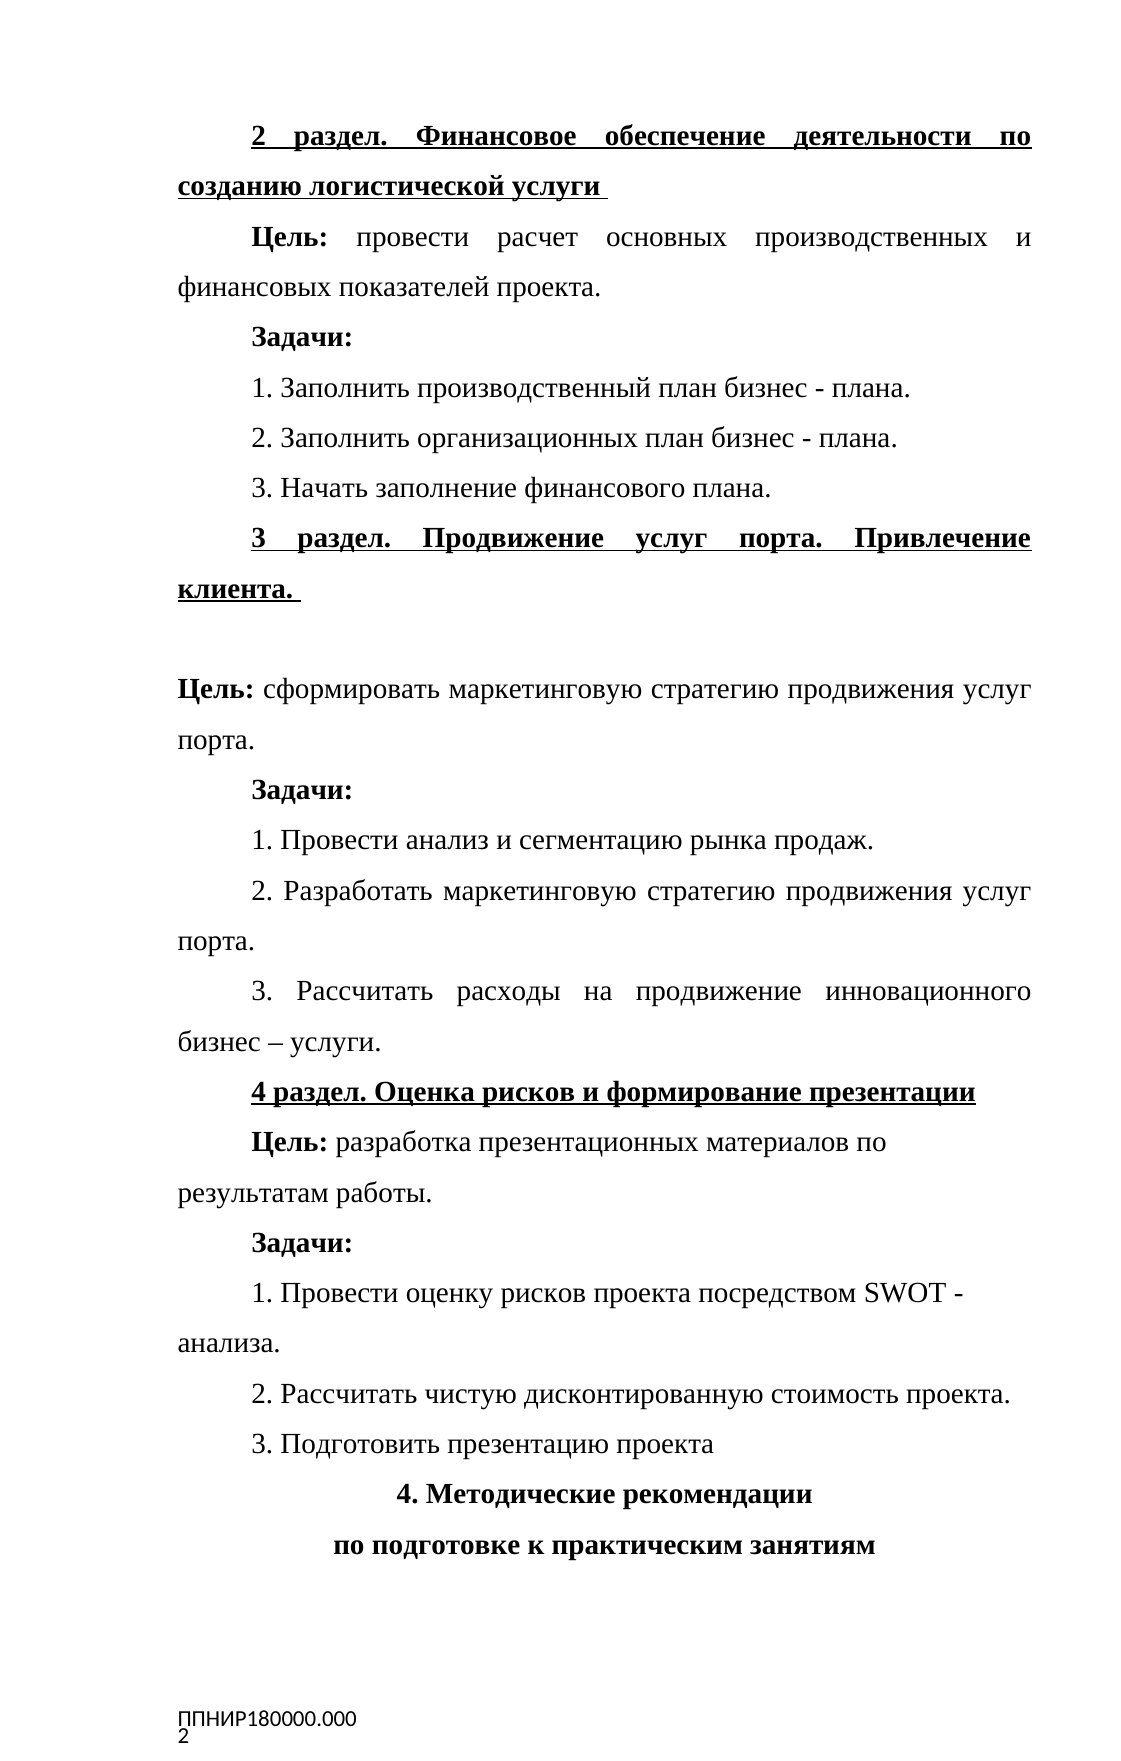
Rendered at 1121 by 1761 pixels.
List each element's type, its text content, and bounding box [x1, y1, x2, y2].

text 3. Подготовить презентацию проекта [177, 1426, 1032, 1460]
text 2. Рассчитать чистую дисконтированную стоимость проекта. [177, 1376, 1032, 1409]
text Задачи: [177, 772, 1032, 806]
text 3. Рассчитать расходы на продвижение инновационного бизнес – услуги. [177, 973, 1032, 1057]
text Задачи: [177, 1225, 1032, 1258]
text 1. Провести оценку рисков проекта посредством SWOT - анализа. [177, 1275, 1032, 1359]
text 4 раздел. Оценка рисков и формирование презентации [177, 1074, 1032, 1108]
text Задачи: [177, 319, 1032, 353]
text Цель: сформировать маркетинговую стратегию продвижения услуг порта. [177, 672, 1032, 755]
text 1. Заполнить производственный план бизнес - плана. [177, 370, 1032, 403]
text 2. Заполнить организационных план бизнес - плана. [177, 420, 1032, 453]
text 3. Начать заполнение финансового плана. [177, 470, 1032, 504]
text по подготовке к практическим занятиям [177, 1527, 1032, 1560]
text Цель: провести расчет основных производственных и финансовых показателей проекта. [177, 219, 1032, 303]
text 3 раздел. Продвижение услуг порта. Привлечение клиента. [177, 521, 1032, 604]
text 2. Разработать маркетинговую стратегию продвижения услуг порта. [177, 873, 1032, 957]
text 2 раздел. Финансовое обеспечение деятельности по созданию логистической услуги [177, 118, 1032, 202]
text Цель: разработка презентационных материалов по результатам работы. [177, 1124, 1032, 1208]
text 1. Провести анализ и сегментацию рынка продаж. [177, 822, 1032, 856]
text 4. Методические рекомендации [177, 1477, 1032, 1510]
